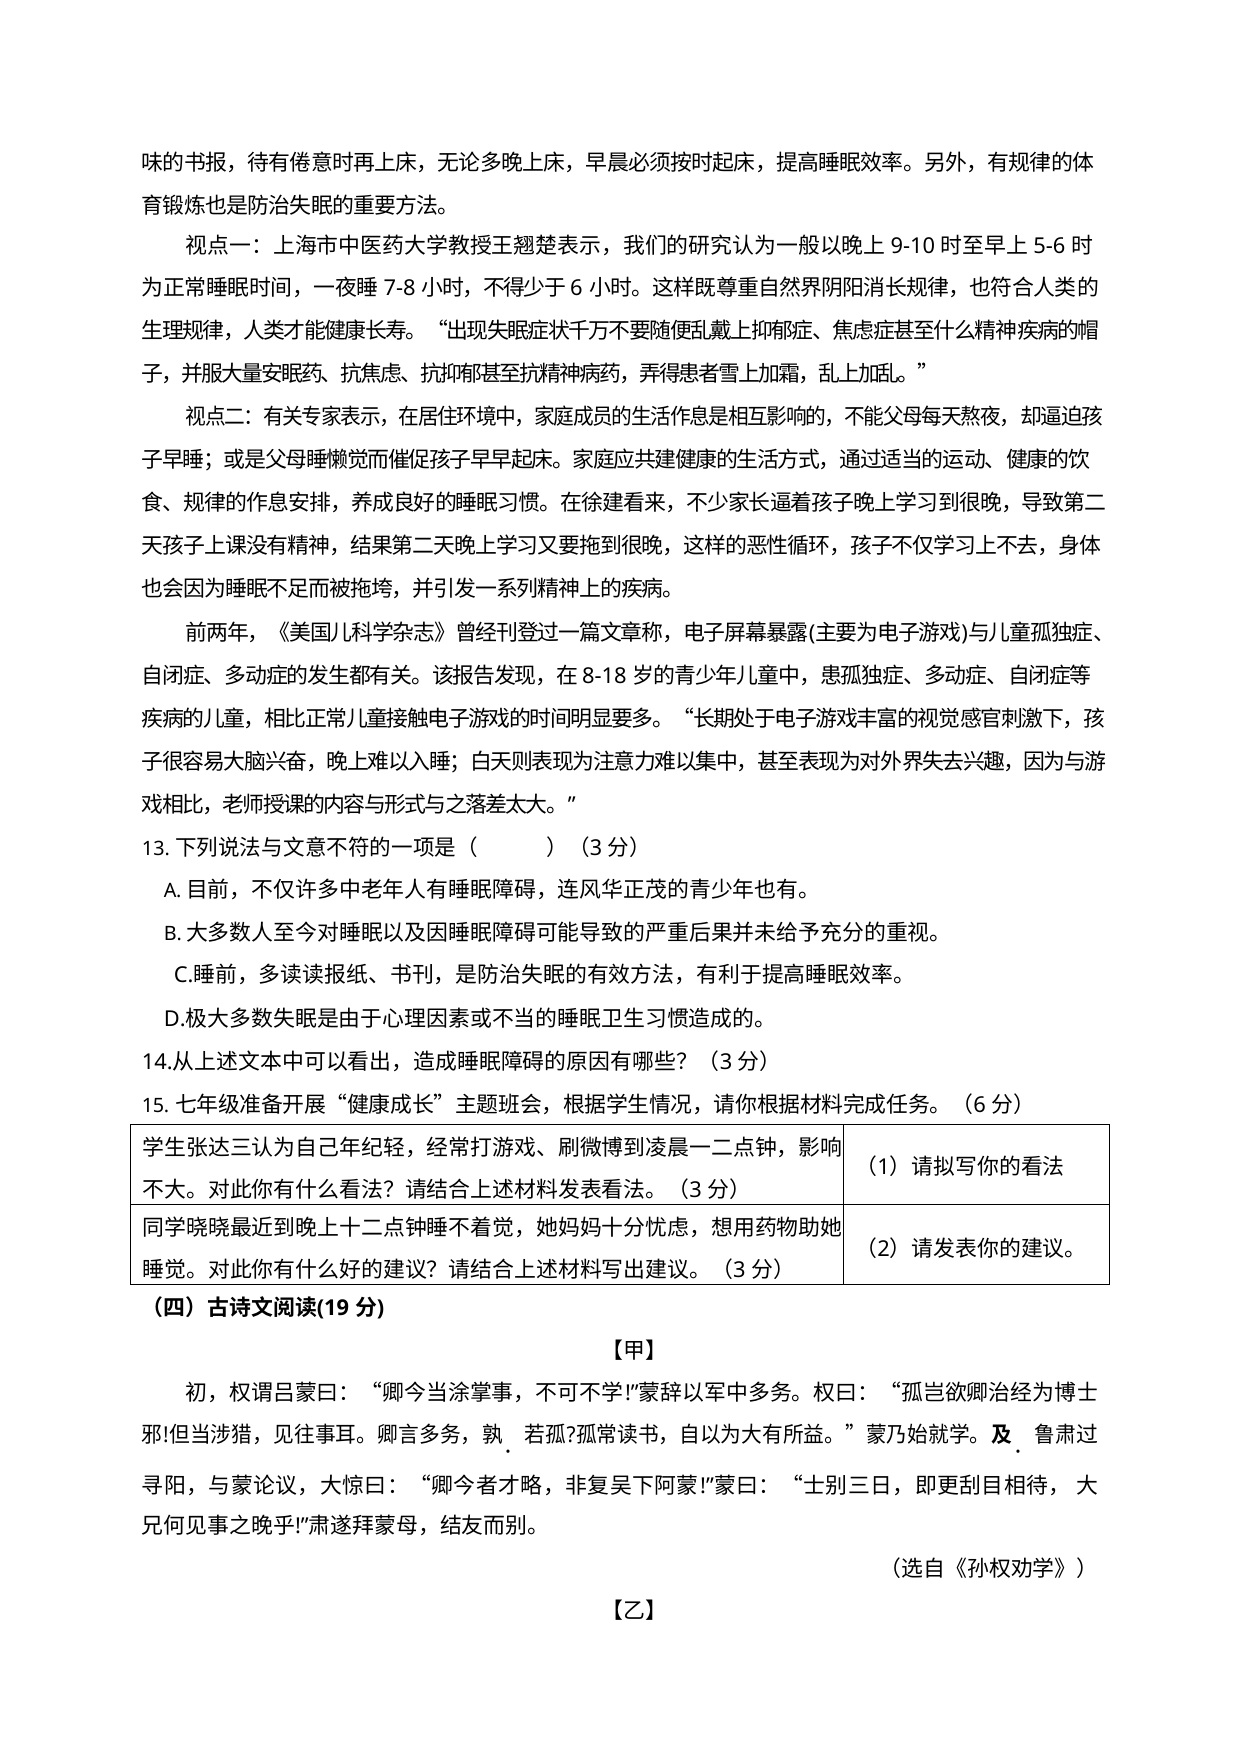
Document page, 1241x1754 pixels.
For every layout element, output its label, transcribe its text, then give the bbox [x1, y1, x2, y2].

table_cell （2）请发表你的建议。 [844, 1205, 1109, 1284]
list 下列说法与文意不符的一项是（ ）（3 分） [142, 830, 1121, 862]
list 大多数人至今对睡眠以及因睡眠障碍可能导致的严重后果并未给予充分的重视。 C.睡前，多读读报纸、书刊，是防治失眠的有效方法，有利于提高睡眠效率。 [164, 914, 951, 989]
text D.极大多数失眠是由于心理因素或不当的睡眠卫生习惯造成的。14.从上述文本中可以看出，造成睡眠障碍的原因有哪些？（3 分） [142, 1001, 788, 1075]
table_cell 同学晓晓最近到晚上十二点钟睡不着觉，她妈妈十分忧虑，想用药物助她 睡觉。对此你有什么好的建议？请结合上述材料写出建议。（3 分） [131, 1205, 843, 1284]
text 【甲】 [168, 1333, 1100, 1364]
list 七年级准备开展“健康成长”主题班会，根据学生情况，请你根据材料完成任务。（6 分） [142, 1087, 1121, 1119]
text 为正常睡眠时间，一夜睡 7-8 小时，不得少于 6 小时。这样既尊重自然界阴阳消长规律，也符合人类的生理规律，人类才能健康长寿。“出现失眠症状千万不要随便乱戴上抑郁症、焦虑症甚至什么精神疾病的帽子，并服大量安眠药、抗焦虑、抗抑郁甚至抗精神病药，弄得患者雪上加霜，乱上加乱。” [142, 269, 1099, 387]
table_header （1）请拟写你的看法 [844, 1125, 1109, 1204]
text 前两年，《美国儿科学杂志》曾经刊登过一篇文章称，电子屏幕暴露(主要为电子游戏)与儿童孤独症、自闭症、多动症的发生都有关。该报告发现，在 8-18 岁的青少年儿童中，患孤独症、多动症、自闭症等疾病的儿童，相比正常儿童接触电子游戏的时间明显要多。“长期处于电子游戏丰富的视觉感官刺激下，孩子很容易大脑兴奋，晚上难以入睡；白天则表现为注意力难以集中，甚至表现为对外界失去兴趣，因为与游戏相比，老师授课的内容与形式与之落差太大。” [142, 614, 1110, 818]
subtitle （四）古诗文阅读(19 分) [142, 1290, 1121, 1322]
text 视点二：有关专家表示，在居住环境中，家庭成员的生活作息是相互影响的，不能父母每天熬夜，却逼迫孩子早睡；或是父母睡懒觉而催促孩子早早起床。家庭应共建健康的生活方式，通过适当的运动、健康的饮食、规律的作息安排，养成良好的睡眠习惯。在徐建看来，不少家长逼着孩子晚上学习到很晚，导致第二天孩子上课没有精神，结果第二天晚上学习又要拖到很晚，这样的恶性循环，孩子不仅学习上不去，身体也会因为睡眠不足而被拖垮，并引发一系列精神上的疾病。 [142, 399, 1110, 603]
table_header 学生张达三认为自己年纪轻，经常打游戏、刷微博到凌晨一二点钟，影响 不大。对此你有什么看法？请结合上述材料发表看法。（3 分） [131, 1125, 843, 1204]
text 味的书报，待有倦意时再上床，无论多晚上床，早晨必须按时起床，提高睡眠效率。另外，有规律的体育锻炼也是防治失眠的重要方法。 [142, 145, 1099, 220]
text （选自《孙权劝学》） [878, 1551, 1100, 1583]
text 【乙】 [168, 1593, 1100, 1624]
text 视点一：上海市中医药大学教授王翘楚表示，我们的研究认为一般以晚上 9-10 时至早上 5-6 时 [185, 231, 1121, 259]
list 目前，不仅许多中老年人有睡眠障碍，连风华正茂的青少年也有。 [163, 872, 1121, 904]
text 初，权谓吕蒙曰：“卿今当涂掌事，不可不学!”蒙辞以军中多务。权曰：“孤岂欲卿治经为博士邪!但当涉猎，见往事耳。卿言多务，孰．若孤?孤常读书，自以为大有所益。”蒙乃始就学。及．鲁肃过寻阳，与蒙论议，大惊曰：“卿今者才略，非复吴下阿蒙!”蒙曰：“士别三日，即更刮目相待， 大兄何见事之晚乎!”肃遂拜蒙母，结友而别。 [142, 1374, 1098, 1539]
